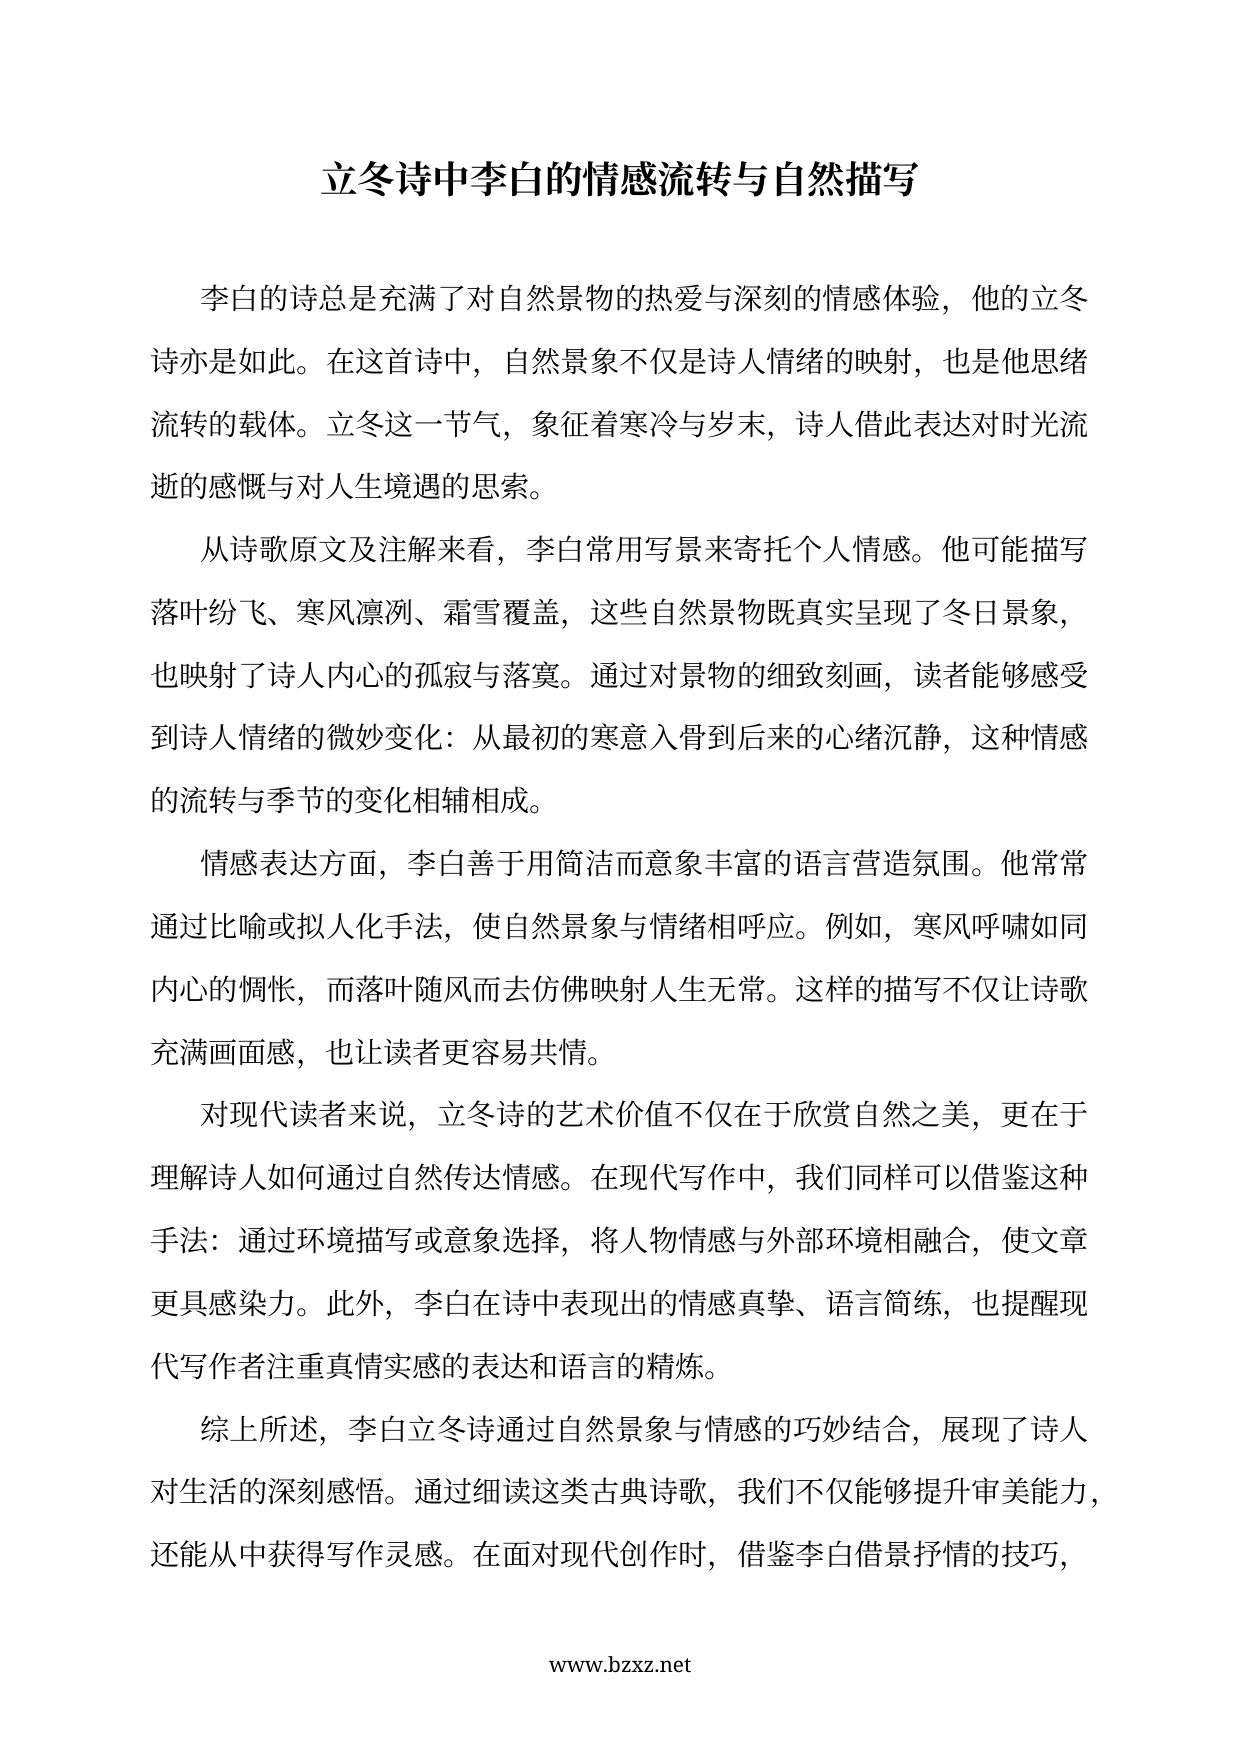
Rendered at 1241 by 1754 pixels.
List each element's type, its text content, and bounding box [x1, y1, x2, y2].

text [150, 1406, 1090, 1574]
text 对现代读者来说，立冬诗的艺术价值不仅在于欣赏自然之美，更在于理解诗人如何通过自然传达情感。在现代写作中，我们同样可以借鉴这种手法：通过环境描写或意象选择，将人物情感与外部环境相融合，使文章更具感染力。此外，李白在诗中表现出的情感真挚、语言简练，也提醒现代写作者注重真情实感的表达和语言的精炼。 [150, 1092, 1090, 1385]
text 情感表达方面，李白善于用简洁而意象丰富的语言营造氛围。他常常通过比喻或拟人化手法，使自然景象与情绪相呼应。例如，寒风呼啸如同内心的惆怅，而落叶随风而去仿佛映射人生无常。这样的描写不仅让诗歌充满画面感，也让读者更容易共情。 [150, 841, 1090, 1071]
subtitle 立冬诗中李白的情感流转与自然描写 [150, 150, 1090, 204]
text 从诗歌原文及注解来看，李白常用写景来寄托个人情感。他可能描写落叶纷飞、寒风凛冽、霜雪覆盖，这些自然景物既真实呈现了冬日景象，也映射了诗人内心的孤寂与落寞。通过对景物的细致刻画，读者能够感受到诗人情绪的微妙变化：从最初的寒意入骨到后来的心绪沉静，这种情感的流转与季节的变化相辅相成。 [150, 527, 1090, 820]
text 李白的诗总是充满了对自然景物的热爱与深刻的情感体验，他的立冬诗亦是如此。在这首诗中，自然景象不仅是诗人情绪的映射，也是他思绪流转的载体。立冬这一节气，象征着寒冷与岁末，诗人借此表达对时光流逝的感慨与对人生境遇的思索。 [150, 276, 1090, 506]
